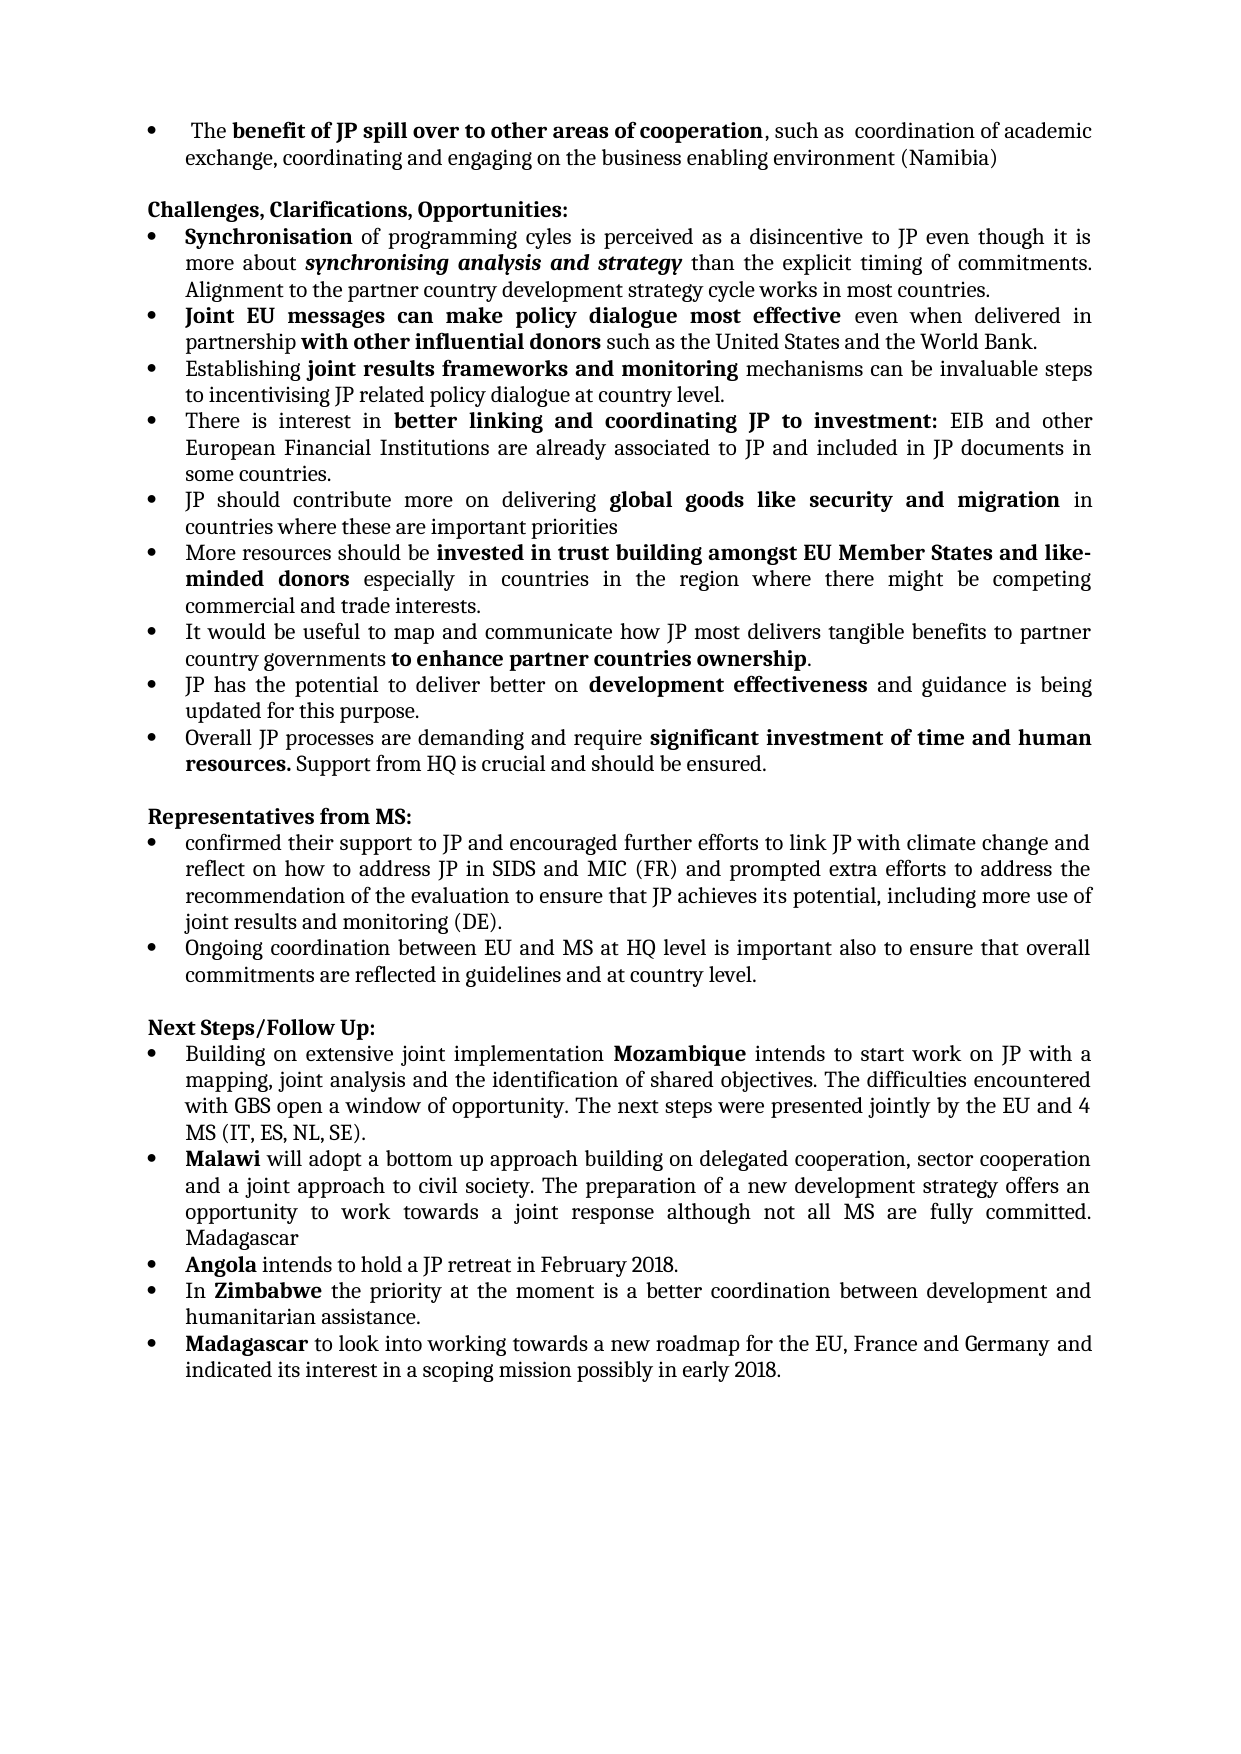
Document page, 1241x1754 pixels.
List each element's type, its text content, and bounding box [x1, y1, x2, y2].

list The benefit of JP spill over to other areas of cooperation, such as coordination of academic exchange, coordinating and engaging on the business enabling environment (Namibia) [148, 118, 1093, 171]
list JP should contribute more on delivering global goods like security and migration in countries where these are important priorities [148, 487, 1093, 540]
list JP has the potential to deliver better on development effectiveness and guidance is being updated for this purpose. [148, 672, 1093, 724]
list Building on extensive joint implementation Mozambique intends to start work on JP with a mapping, joint analysis and the identification of shared objectives. The difficulties encountered with GBS open a window of opportunity. The next steps were presented jointly by the EU and 4 MS (IT, ES, NL, SE). [148, 1041, 1093, 1146]
list Ongoing coordination between EU and MS at HQ level is important also to ensure that overall commitments are reflected in guidelines and at country level. [148, 935, 1093, 988]
text Challenges, Clarifications, Opportunities: [148, 197, 1093, 224]
list confirmed their support to JP and encouraged further efforts to link JP with climate change and reflect on how to address JP in SIDS and MIC (FR) and prompted extra efforts to address the recommendation of the evaluation to ensure that JP achieves its potential, including more use of joint results and monitoring (DE). [148, 830, 1093, 935]
list Malawi will adopt a bottom up approach building on delegated cooperation, sector cooperation and a joint approach to civil society. The preparation of a new development strategy offers an opportunity to work towards a joint response although not all MS are fully committed. Madagascar [148, 1146, 1093, 1251]
list Overall JP processes are demanding and require significant investment of time and human resources. Support from HQ is crucial and should be ensured. [148, 724, 1093, 777]
list In Zimbabwe the priority at the moment is a better coordination between development and humanitarian assistance. [148, 1278, 1093, 1331]
list Establishing joint results frameworks and monitoring mechanisms can be invaluable steps to incentivising JP related policy dialogue at country level. [148, 355, 1093, 408]
list Joint EU messages can make policy dialogue most effective even when delivered in partnership with other influential donors such as the United States and the World Bank. [148, 303, 1093, 355]
list It would be useful to map and communicate how JP most delivers tangible benefits to partner country governments to enhance partner countries ownership. [148, 619, 1093, 672]
list Next Steps/Follow Up: [148, 1014, 1093, 1041]
list Representatives from MS: [148, 803, 1093, 830]
list Madagascar to look into working towards a new roadmap for the EU, France and Germany and indicated its interest in a scoping mission possibly in early 2018. [148, 1331, 1093, 1383]
list There is interest in better linking and coordinating JP to investment: EIB and other European Financial Institutions are already associated to JP and included in JP documents in some countries. [148, 408, 1093, 487]
list Synchronisation of programming cyles is perceived as a disincentive to JP even though it is more about synchronising analysis and strategy than the explicit timing of commitments. Alignment to the partner country development strategy cycle works in most countries. [148, 224, 1093, 303]
list Angola intends to hold a JP retreat in February 2018. [148, 1251, 1093, 1278]
list More resources should be invested in trust building amongst EU Member States and like-minded donors especially in countries in the region where there might be competing commercial and trade interests. [148, 540, 1093, 619]
